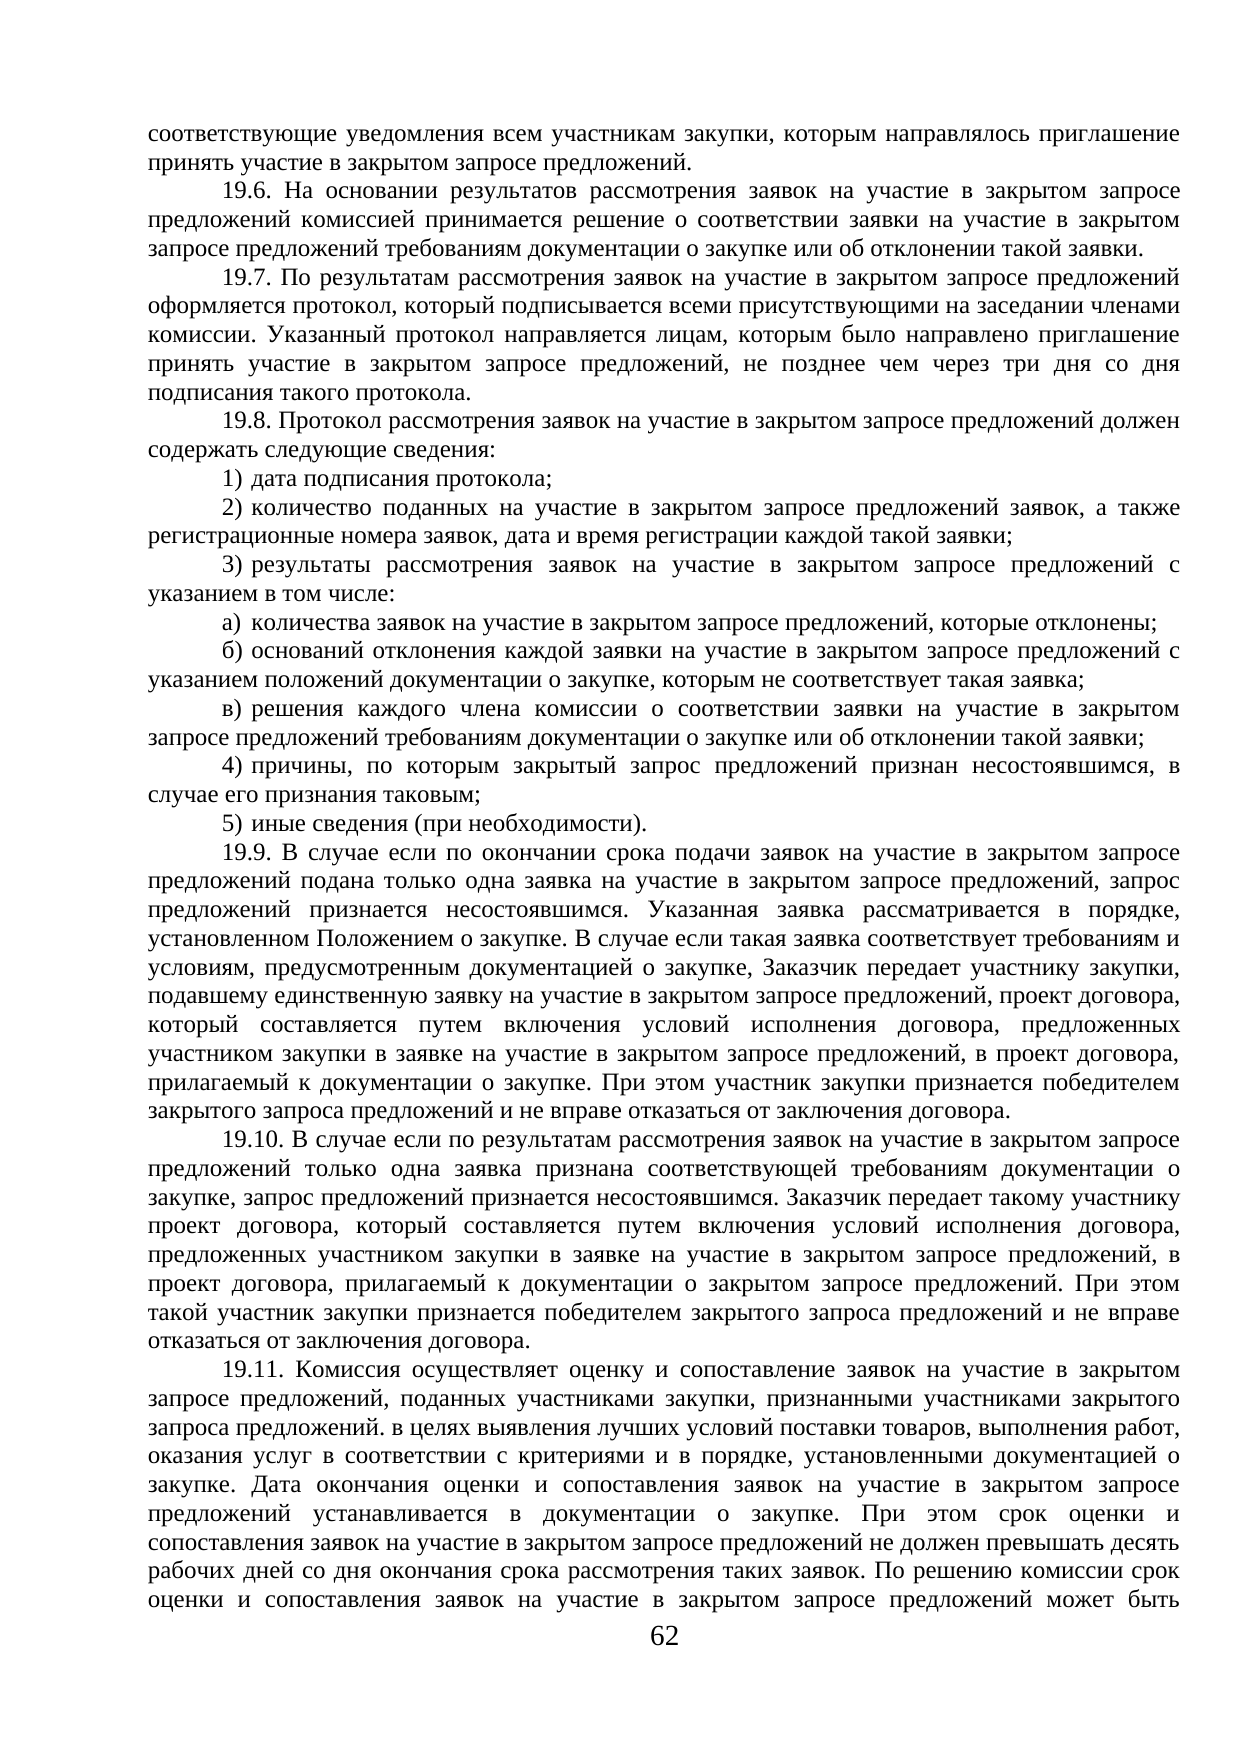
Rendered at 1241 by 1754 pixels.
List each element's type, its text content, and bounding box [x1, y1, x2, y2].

list количество поданных на участие в закрытом запросе предложений заявок, а также регистрационные номера заявок, дата и время регистрации каждой такой заявки; [148, 492, 1181, 549]
list оснований отклонения каждой заявки на участие в закрытом запросе предложений с указанием положений документации о закупке, которым не соответствует такая заявка; [148, 636, 1181, 693]
list причины, по которым закрытый запрос предложений признан несостоявшимся, в случае его признания таковым; [148, 751, 1181, 808]
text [148, 1354, 1181, 1613]
list результаты рассмотрения заявок на участие в закрытом запросе предложений с указанием в том числе: [148, 549, 1181, 607]
text 19.9. В случае если по окончании срока подачи заявок на участие в закрытом запросе предложений подана только одна заявка на участие в закрытом запросе предложений, запрос предложений признается несостоявшимся. Указанная заявка рассматривается в порядке, установленном Положением о закупке. В случае если такая заявка соответствует требованиям и условиям, предусмотренным документацией о закупке, Заказчик передает участнику закупки, подавшему единственную заявку на участие в закрытом запросе предложений, проект договора, который составляется путем включения условий исполнения договора, предложенных участником закупки в заявке на участие в закрытом запросе предложений, в проект договора, прилагаемый к документации о закупке. При этом участник закупки признается победителем закрытого запроса предложений и не вправе отказаться от заключения договора. [148, 837, 1181, 1124]
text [148, 118, 1181, 176]
text 19.10. В случае если по результатам рассмотрения заявок на участие в закрытом запросе предложений только одна заявка признана соответствующей требованиям документации о закупке, запрос предложений признается несостоявшимся. Заказчик передает такому участнику проект договора, который составляется путем включения условий исполнения договора, предложенных участником закупки в заявке на участие в закрытом запросе предложений, в проект договора, прилагаемый к документации о закрытом запросе предложений. При этом такой участник закупки признается победителем закрытого запроса предложений и не вправе отказаться от заключения договора. [148, 1124, 1181, 1354]
text 19.6. На основании результатов рассмотрения заявок на участие в закрытом запросе предложений комиссией принимается решение о соответствии заявки на участие в закрытом запросе предложений требованиям документации о закупке или об отклонении такой заявки. [148, 176, 1181, 262]
list решения каждого члена комиссии о соответствии заявки на участие в закрытом запросе предложений требованиям документации о закупке или об отклонении такой заявки; [148, 693, 1181, 751]
list дата подписания протокола; [148, 463, 1181, 492]
text 19.7. По результатам рассмотрения заявок на участие в закрытом запросе предложений оформляется протокол, который подписывается всеми присутствующими на заседании членами комиссии. Указанный протокол направляется лицам, которым было направлено приглашение принять участие в закрытом запросе предложений, не позднее чем через три дня со дня подписания такого протокола. [148, 262, 1181, 406]
list количества заявок на участие в закрытом запросе предложений, которые отклонены; [148, 607, 1181, 636]
text 19.8. Протокол рассмотрения заявок на участие в закрытом запросе предложений должен содержать следующие сведения: [148, 406, 1181, 463]
list иные сведения (при необходимости). [148, 808, 1181, 837]
